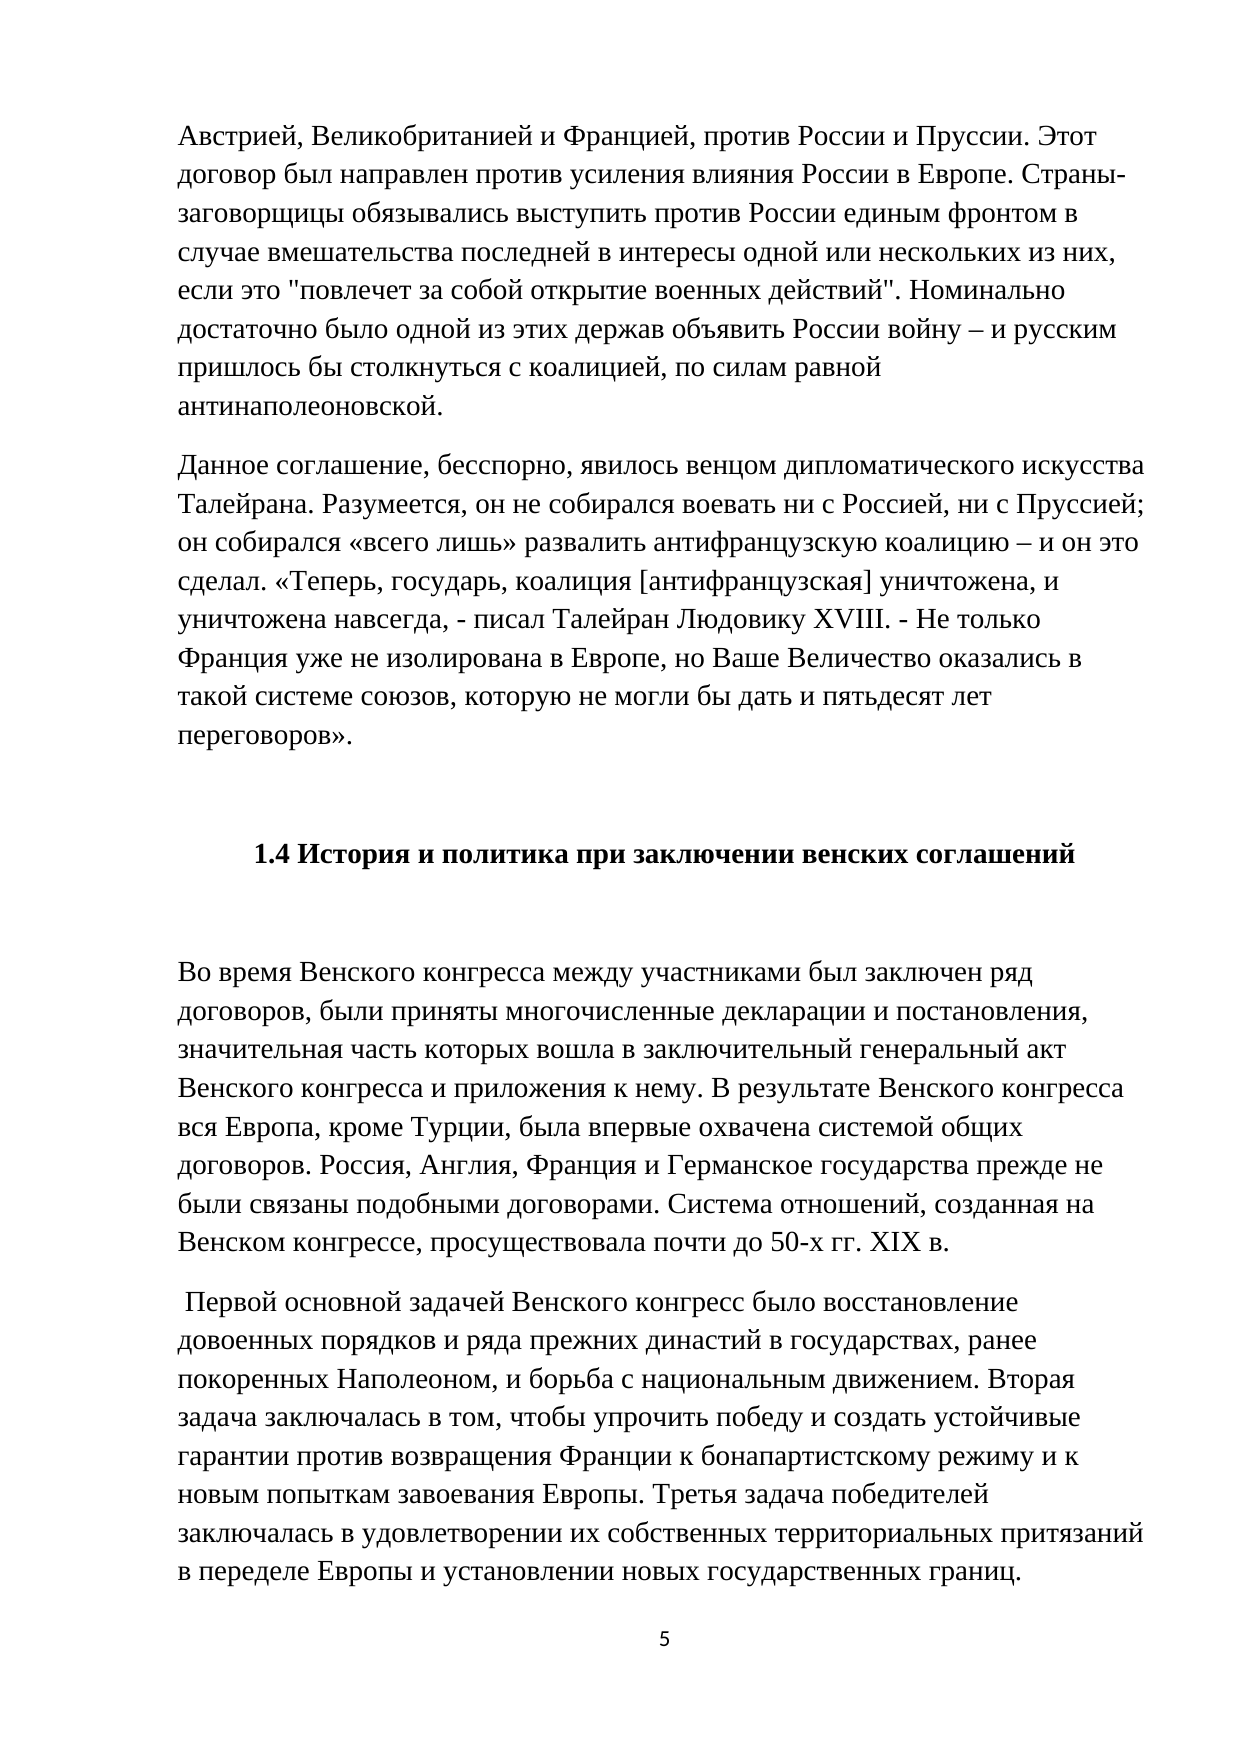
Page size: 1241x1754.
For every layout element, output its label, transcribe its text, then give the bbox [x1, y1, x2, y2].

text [177, 118, 1152, 421]
text Данное соглашение, бесспорно, явилось венцом дипломатического искусства Талейрана. Разумеется, он не собирался воевать ни с Россией, ни с Пруссией; он собирался «всего лишь» развалить антифранцузскую коалицию – и он это сделал. «Теперь, государь, коалиция [антифранцузская] уничтожена, и уничтожена навсегда, - писал Талейран Людовику XVIII. - Не только Франция уже не изолирована в Европе, но Ваше Величество оказались в такой системе союзов, которую не могли бы дать и пятьдесят лет переговоров». [177, 447, 1152, 751]
text Первой основной задачей Венского конгресс было восстановление довоенных порядков и ряда прежних династий в государствах, ранее покоренных Наполеоном, и борьба с национальным движением. Вторая задача заключалась в том, чтобы упрочить победу и создать устойчивые гарантии против возвращения Франции к бонапартистскому режиму и к новым попыткам завоевания Европы. Третья задача победителей заключалась в удовлетворении их собственных территориальных притязаний в переделе Европы и установлении новых государственных границ. [177, 1284, 1152, 1587]
text Во время Венского конгресса между участниками был заключен ряд договоров, были приняты многочисленные декларации и постановления, значительная часть которых вошла в заключительный генеральный акт Венского конгресса и приложения к нему. В результате Венского конгресса вся Европа, кроме Турции, была впервые охвачена системой общих договоров. Россия, Англия, Франция и Германское государства прежде не были связаны подобными договорами. Система отношений, созданная на Венском конгрессе, просуществовала почти до 50-х гг. XIX в. [177, 954, 1152, 1258]
text 1.4 История и политика при заключении венских соглашений [177, 836, 1152, 869]
